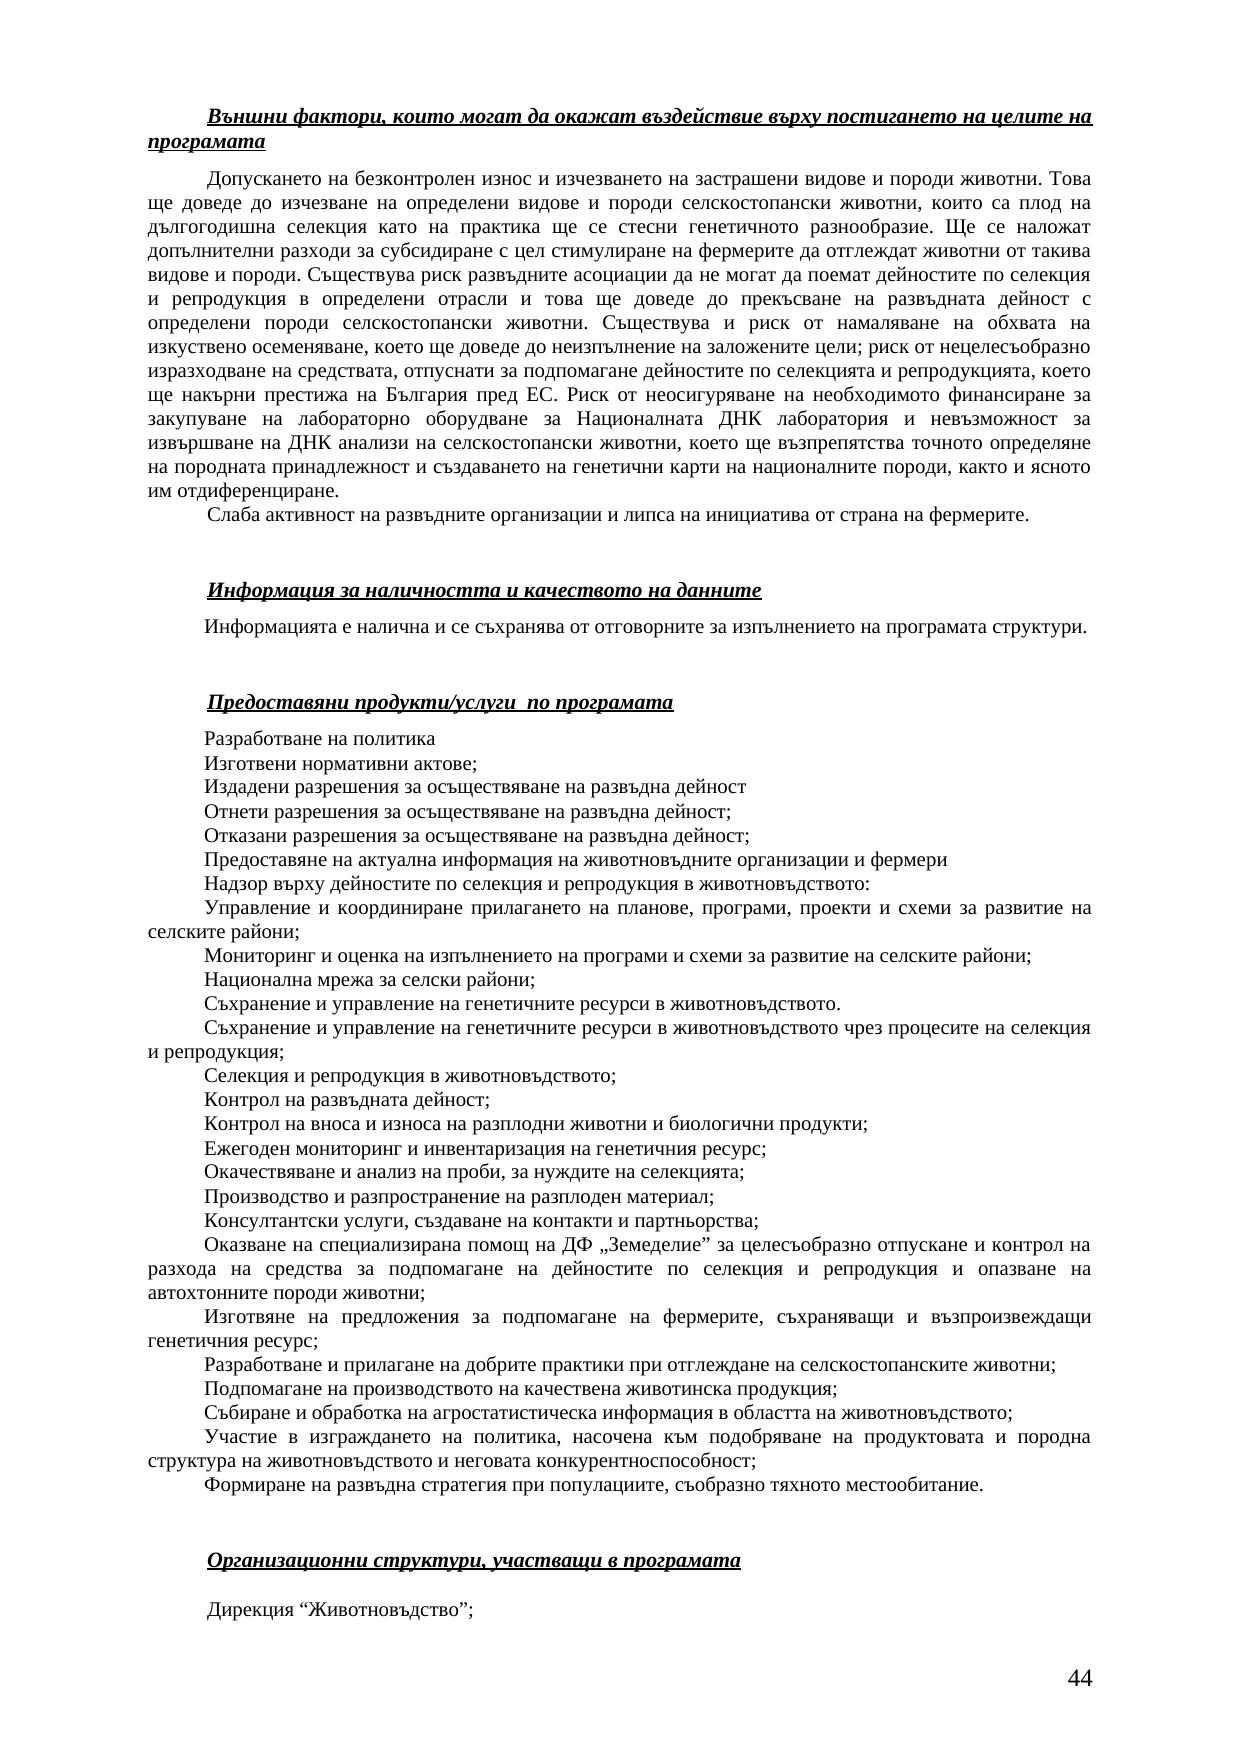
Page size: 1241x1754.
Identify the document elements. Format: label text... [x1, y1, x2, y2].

text Мониторинг и оценка на изпълнението на програми и схеми за развитие на селските райони; [148, 943, 1092, 967]
text Участие в изграждането на политика, насочена към подобряване на продуктовата и породна структура на животновъдството и неговата конкурентноспособност; [148, 1424, 1092, 1472]
text Събиране и обработка на агростатистическа информация в областта на животновъдството; [148, 1400, 1092, 1424]
text Изготвени нормативни актове; [148, 750, 1092, 774]
text Информацията е налична и се съхранява от отговорните за изпълнението на програмата структури. [148, 614, 1092, 638]
text Съхранение и управление на генетичните ресурси в животновъдството. [148, 991, 1092, 1015]
text Производство и разпространение на разплоден материал; [148, 1183, 1092, 1208]
text Надзор върху дейностите по селекция и репродукция в животновъдството: [148, 871, 1092, 895]
text Слаба активност на развъдните организации и липса на инициатива от страна на фермерите. [148, 502, 1092, 526]
text Допускането на безконтролен износ и изчезването на застрашени видове и породи животни. Това ще доведе до изчезване на определени видове и породи селскостопански животни, които са плод на дългогодишна селекция като на практика ще се стесни генетичното разнообразие. Ще се наложат допълнителни разходи за субсидиране с цел стимулиране на фермерите да отглеждат животни от такива видове и породи. Съществува риск развъдните асоциации да не могат да поемат дейностите по селекция и репродукция в определени отрасли и това ще доведе до прекъсване на развъдната дейност с определени породи селскостопански животни. Съществува и риск от намаляване на обхвата на изкуствено осеменяване, което ще доведе до неизпълнение на заложените цели; риск от нецелесъобразно изразходване на средствата, отпуснати за подпомагане дейностите по селекцията и репродукцията, което ще накърни престижа на България пред ЕС. Риск от неосигуряване на необходимото финансиране за закупуване на лабораторно оборудване за Националната ДНК лаборатория и невъзможност за извършване на ДНК анализи на селскостопански животни, което ще възпрепятства точното определяне на породната принадлежност и създаването на генетични карти на националните породи, както и ясното им отдиференциране. [148, 166, 1092, 502]
text Организационни структури, участващи в програмата [148, 1547, 1092, 1572]
text Окачествяване и анализ на проби, за нуждите на селекцията; [148, 1159, 1092, 1183]
text Управление и координиране прилагането на планове, програми, проекти и схеми за развитие на селските райони; [148, 895, 1092, 943]
text Контрол на вноса и износа на разплодни животни и биологични продукти; [148, 1111, 1092, 1135]
text Изготвяне на предложения за подпомагане на фермерите, съхраняващи и възпроизвеждащи генетичния ресурс; [148, 1304, 1092, 1352]
text Национална мрежа за селски райони; [148, 967, 1092, 991]
text Отказани разрешения за осъществяване на развъдна дейност; [148, 823, 1092, 847]
text Разработване и прилагане на добрите практики при отглеждане на селскостопанските животни; [148, 1352, 1092, 1376]
text Разработване на политика [148, 726, 1092, 750]
text Отнети разрешения за осъществяване на развъдна дейност; [148, 798, 1092, 823]
text Външни фактори, които могат да окажат въздействие върху постигането на целите на програмата [148, 103, 1092, 153]
text Консултантски услуги, създаване на контакти и партньорства; [148, 1208, 1092, 1232]
text Контрол на развъдната дейност; [148, 1087, 1092, 1111]
text Ежегоден мониторинг и инвентаризация на генетичния ресурс; [148, 1135, 1092, 1159]
text Издадени разрешения за осъществяване на развъдна дейност [148, 774, 1092, 798]
text Подпомагане на производството на качествена животинска продукция; [148, 1376, 1092, 1400]
text Формиране на развъдна стратегия при популациите, съобразно тяхното местообитание. [148, 1472, 1092, 1496]
text Дирекция “Животновъдство”; [150, 1597, 1092, 1621]
text Предоставяни продукти/услуги по програмата [148, 689, 1092, 714]
text Информация за наличността и качеството на данните [148, 577, 1092, 602]
text Предоставяне на актуална информация на животновъдните организации и фермери [148, 847, 1092, 871]
text Селекция и репродукция в животновъдството; [148, 1063, 1092, 1087]
text Оказване на специализирана помощ на ДФ „Земеделие” за целесъобразно отпускане и контрол на разхода на средства за подпомагане на дейностите по селекция и репродукция и опазване на автохтонните породи животни; [148, 1232, 1092, 1304]
text Съхранение и управление на генетичните ресурси в животновъдството чрез процесите на селекция и репродукция; [148, 1015, 1092, 1063]
